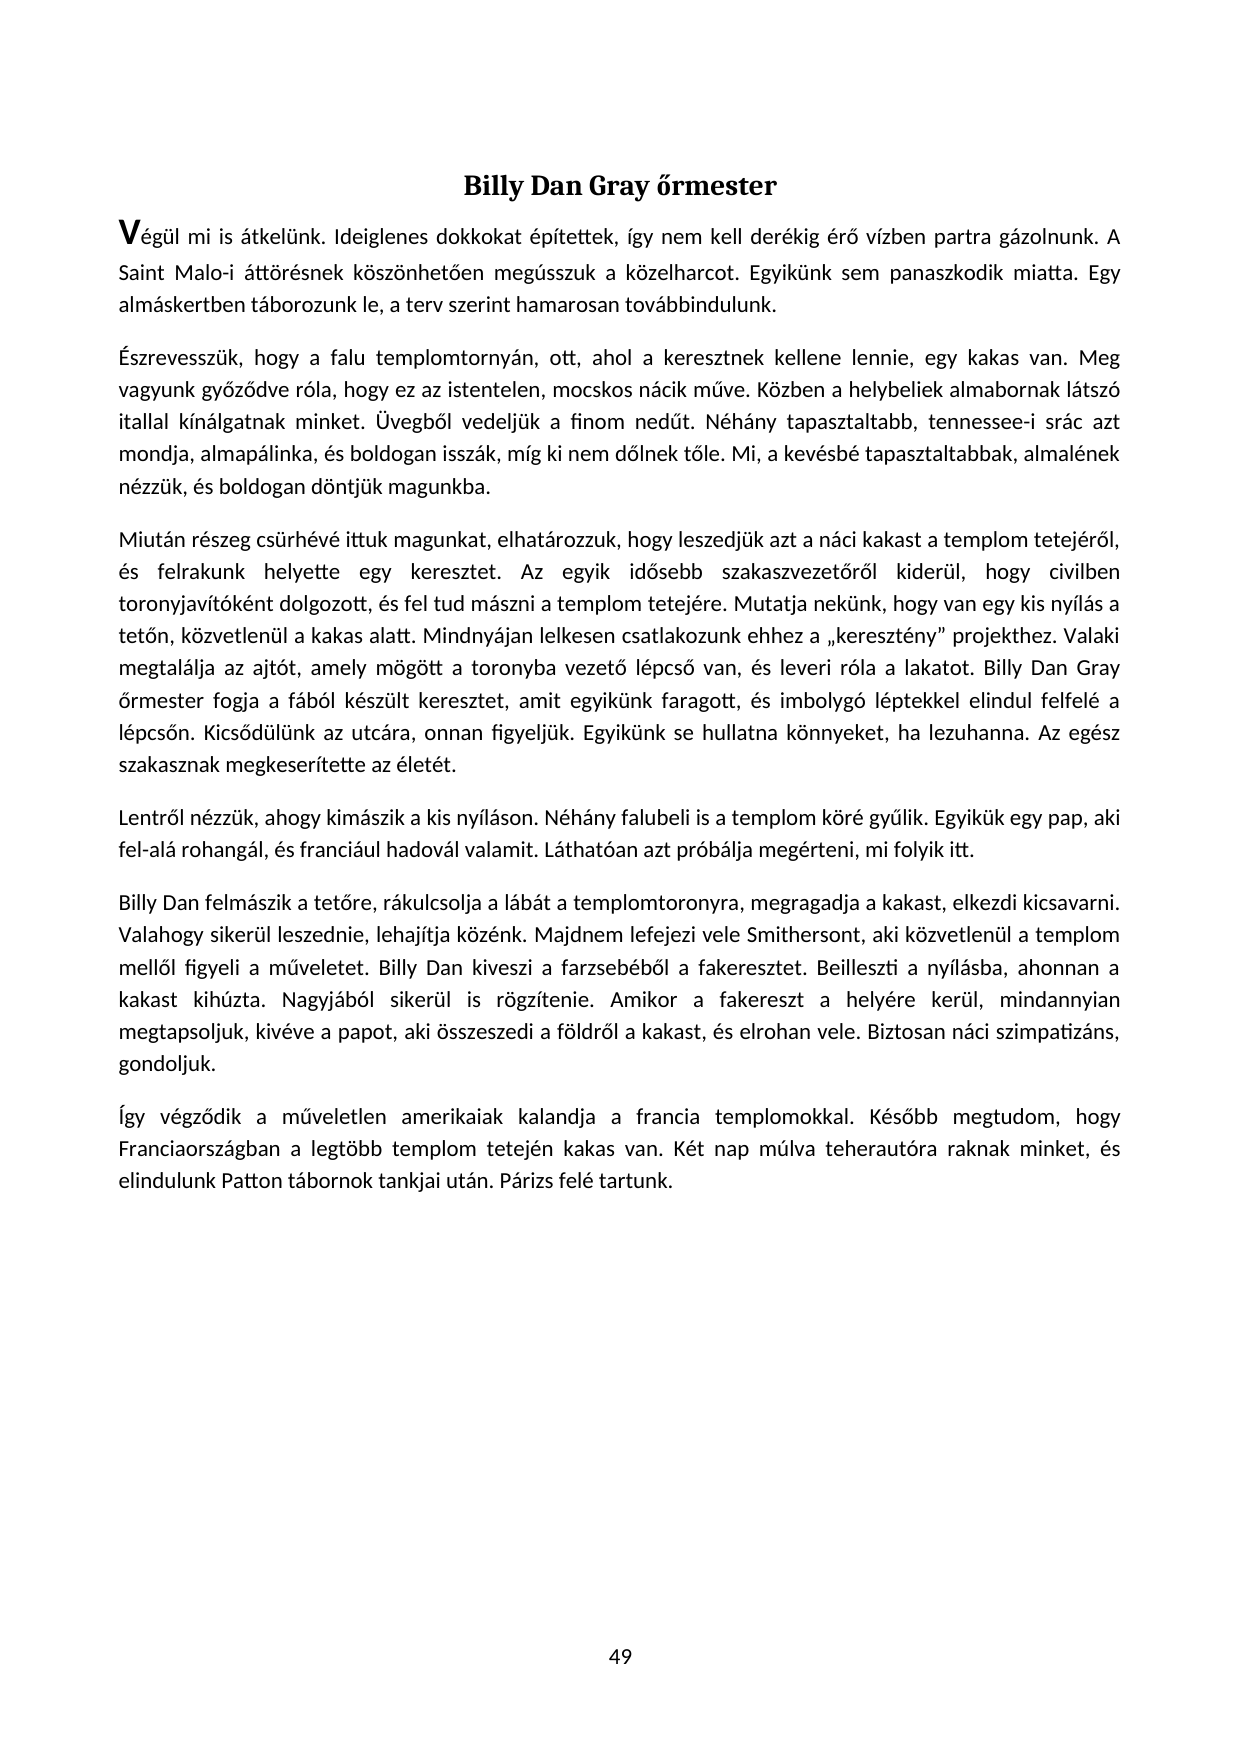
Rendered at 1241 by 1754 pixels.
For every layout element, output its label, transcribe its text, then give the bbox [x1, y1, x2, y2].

text Így végződik a műveletlen amerikaiak kalandja a francia templomokkal. Később megtudom, hogy Franciaországban a legtöbb templom tetején kakas van. Két nap múlva teherautóra raknak minket, és elindulunk Patton tábornok tankjai után. Párizs felé tartunk. [118, 1102, 1122, 1195]
text Észrevesszük, hogy a falu templomtornyán, ott, ahol a keresztnek kellene lennie, egy kakas van. Meg vagyunk győződve róla, hogy ez az istentelen, mocskos nácik műve. Közben a helybeliek almabornak látszó itallal kínálgatnak minket. Üvegből vedeljük a finom nedűt. Néhány tapasztaltabb, tennessee-i srác azt mondja, almapálinka, és boldogan isszák, míg ki nem dőlnek tőle. Mi, a kevésbé tapasztaltabbak, almalének nézzük, és boldogan döntjük magunkba. [118, 343, 1122, 500]
text Billy Dan felmászik a tetőre, rákulcsolja a lábát a templomtoronyra, megragadja a kakast, elkezdi kicsavarni. Valahogy sikerül leszednie, lehajítja közénk. Majdnem lefejezi vele Smithersont, aki közvetlenül a templom mellől figyeli a műveletet. Billy Dan kiveszi a farzsebéből a fakeresztet. Beilleszti a nyílásba, ahonnan a kakast kihúzta. Nagyjából sikerül is rögzítenie. Amikor a fakereszt a helyére kerül, mindannyian megtapsoljuk, kivéve a papot, aki összeszedi a földről a kakast, és elrohan vele. Biztosan náci szimpatizáns, gondoljuk. [118, 888, 1122, 1077]
text Végül mi is átkelünk. Ideiglenes dokkokat építettek, így nem kell derékig érő vízben partra gázolnunk. A Saint Malo-i áttörésnek köszönhetően megússzuk a közelharcot. Egyikünk sem panaszkodik miatta. Egy almáskertben táborozunk le, a terv szerint hamarosan továbbindulunk. [118, 208, 1122, 318]
subtitle Billy Dan Gray őrmester [89, 168, 1152, 203]
text Miután részeg csürhévé ittuk magunkat, elhatározzuk, hogy leszedjük azt a náci kakast a templom tetejéről, és felrakunk helyette egy keresztet. Az egyik idősebb szakaszvezetőről kiderül, hogy civilben toronyjavítóként dolgozott, és fel tud mászni a templom tetejére. Mutatja nekünk, hogy van egy kis nyílás a tetőn, közvetlenül a kakas alatt. Mindnyájan lelkesen csatlakozunk ehhez a „keresztény” projekthez. Valaki megtalálja az ajtót, amely mögött a toronyba vezető lépcső van, és leveri róla a lakatot. Billy Dan Gray őrmester fogja a fából készült keresztet, amit egyikünk faragott, és imbolygó léptekkel elindul felfelé a lépcsőn. Kicsődülünk az utcára, onnan figyeljük. Egyikünk se hullatna könnyeket, ha lezuhanna. Az egész szakasznak megkeserítette az életét. [118, 525, 1122, 778]
text Lentről nézzük, ahogy kimászik a kis nyíláson. Néhány falubeli is a templom köré gyűlik. Egyikük egy pap, aki fel-alá rohangál, és franciául hadovál valamit. Láthatóan azt próbálja megérteni, mi folyik itt. [118, 803, 1122, 863]
